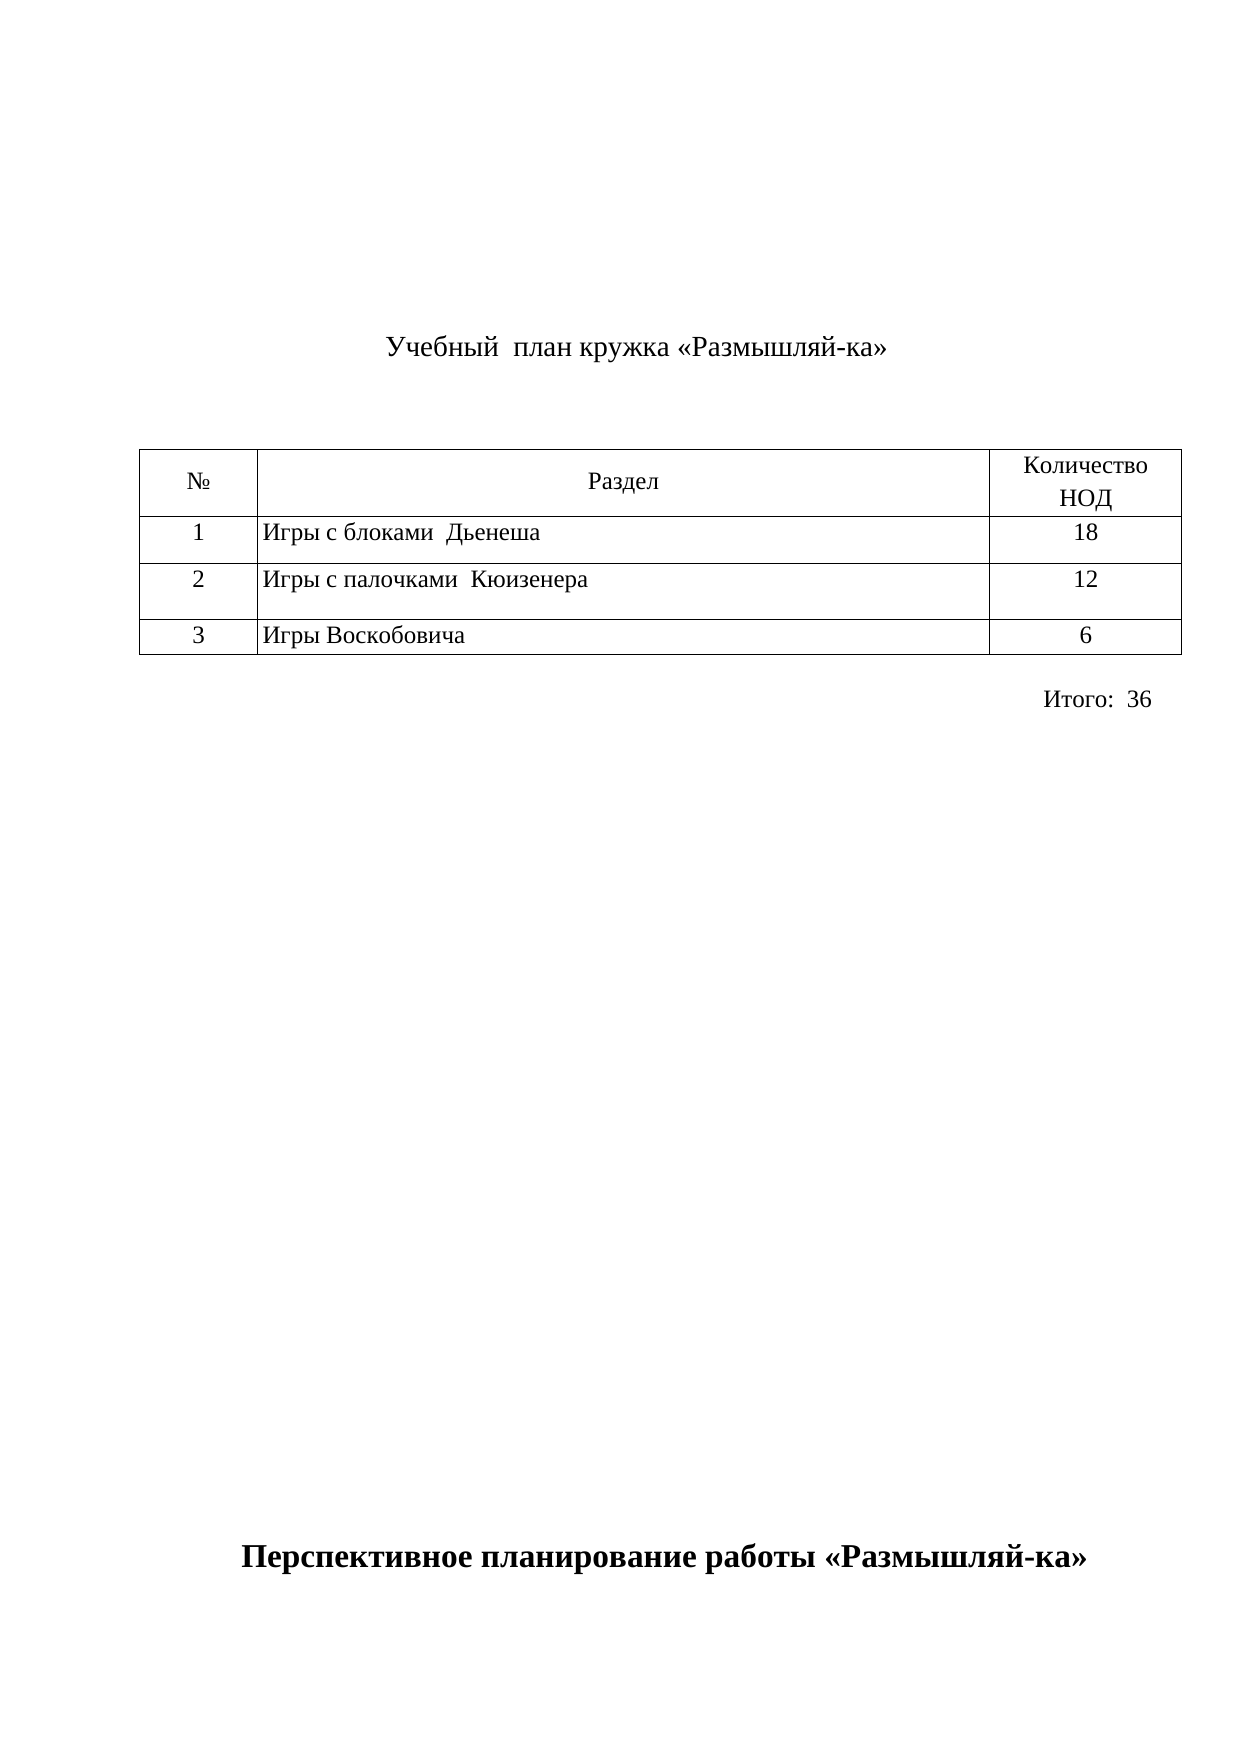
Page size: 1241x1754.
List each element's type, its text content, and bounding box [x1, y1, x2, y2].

text Учебный план кружка «Размышляй-ка» [121, 329, 1152, 362]
text Перспективное планирование работы «Размышляй-ка» [177, 1537, 1152, 1575]
table_cell 18 [990, 517, 1181, 563]
table_cell 2 [140, 564, 257, 619]
table_cell 1 [140, 517, 257, 563]
table_cell 6 [990, 620, 1181, 654]
table_header Раздел [258, 450, 989, 516]
table_cell 3 [140, 620, 257, 654]
table_cell Игры Воскобовича [258, 620, 989, 654]
text Итого: 36 [177, 684, 1152, 712]
table_header Количество НОД [990, 450, 1181, 516]
table_header № [140, 450, 257, 516]
table_cell Игры с блоками Дьенеша [258, 517, 989, 563]
table_cell Игры с палочками Кюизенера [258, 564, 989, 619]
table_cell 12 [990, 564, 1181, 619]
